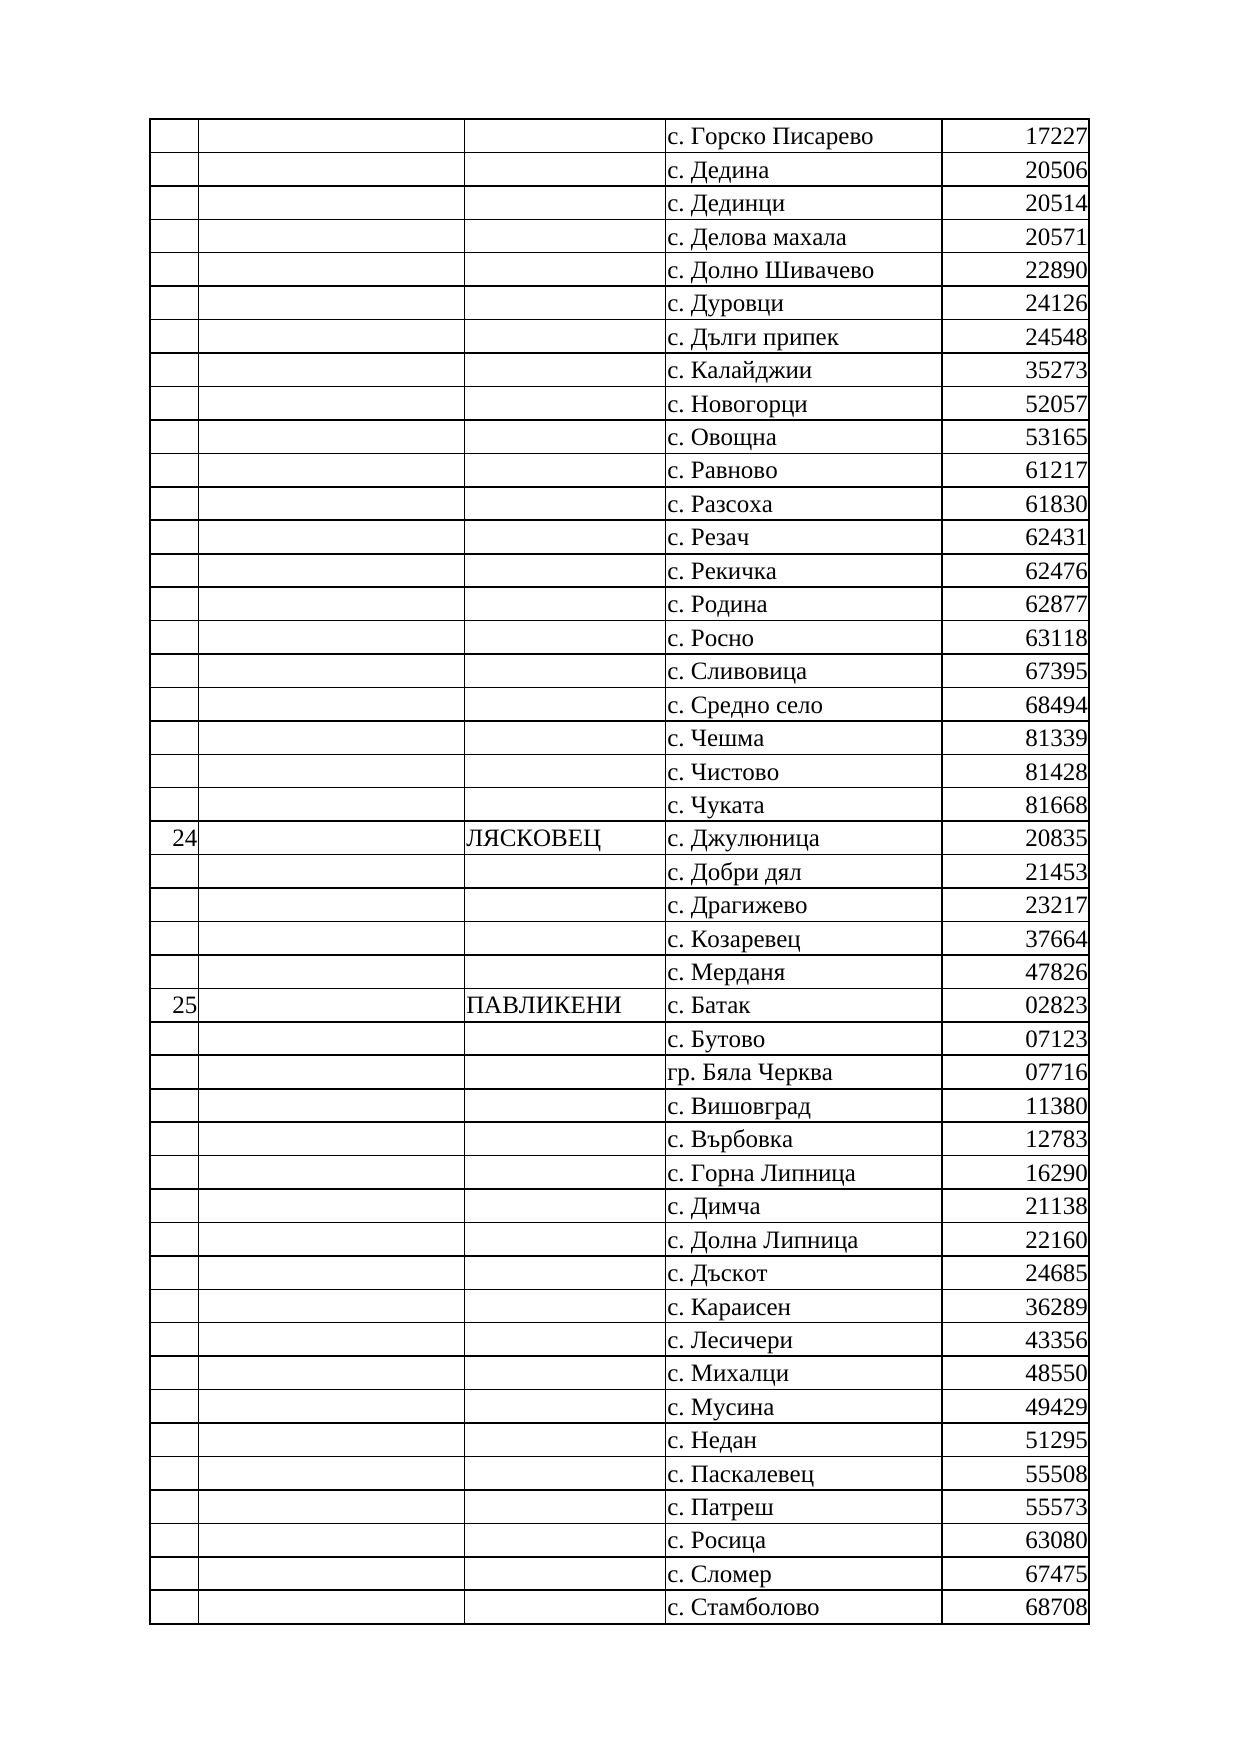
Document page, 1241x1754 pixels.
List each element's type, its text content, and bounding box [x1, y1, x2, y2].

table_cell [199, 1023, 464, 1054]
table_cell [151, 454, 198, 486]
table_cell с. Долно Шивачево [666, 253, 941, 285]
table_cell 81339 [943, 722, 1088, 753]
table_cell [151, 387, 198, 419]
table_cell с. Разсоха [666, 488, 941, 519]
table_cell с. Рекичка [666, 555, 941, 586]
table_cell 20835 [943, 822, 1088, 854]
table_cell с. Дълги припек [666, 320, 941, 352]
table_cell [199, 1056, 464, 1088]
table_cell с. Овощна [666, 421, 941, 452]
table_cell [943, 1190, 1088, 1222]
table_cell [199, 788, 464, 820]
table_cell [151, 320, 198, 352]
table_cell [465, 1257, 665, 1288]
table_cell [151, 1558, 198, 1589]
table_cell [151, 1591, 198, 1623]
table_cell ЛЯСКОВЕЦ [465, 822, 665, 854]
table_cell [199, 387, 464, 419]
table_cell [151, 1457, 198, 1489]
table_cell [199, 922, 464, 954]
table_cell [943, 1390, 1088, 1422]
table_cell [151, 555, 198, 586]
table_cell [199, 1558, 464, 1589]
table_cell с. Бутово [666, 1023, 941, 1054]
table_cell [151, 488, 198, 519]
table_cell [199, 722, 464, 753]
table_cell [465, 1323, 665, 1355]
table_cell 21453 [943, 855, 1088, 887]
table_cell 24 [151, 822, 198, 854]
table_cell 81428 [943, 755, 1088, 787]
table_cell 62431 [943, 521, 1088, 553]
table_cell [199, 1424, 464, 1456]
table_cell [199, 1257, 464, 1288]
table_cell [199, 521, 464, 553]
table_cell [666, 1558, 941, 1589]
table_cell [151, 287, 198, 319]
table_cell [151, 153, 198, 185]
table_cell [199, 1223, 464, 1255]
table_cell 07123 [943, 1023, 1088, 1054]
table_cell с. Джулюница [666, 822, 941, 854]
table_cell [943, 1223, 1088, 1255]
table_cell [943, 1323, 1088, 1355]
table_cell 17227 [943, 120, 1088, 152]
table_cell 24548 [943, 320, 1088, 352]
table_cell с. Дуровци [666, 287, 941, 319]
table_cell [465, 387, 665, 419]
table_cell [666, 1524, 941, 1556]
table_cell с. Сливовица [666, 655, 941, 687]
table_cell 23217 [943, 889, 1088, 921]
table_cell 53165 [943, 421, 1088, 452]
table_cell [151, 421, 198, 452]
table_cell [151, 1156, 198, 1188]
table_cell [151, 922, 198, 954]
table_cell с. Чешма [666, 722, 941, 753]
table_cell 24126 [943, 287, 1088, 319]
table_cell [199, 421, 464, 452]
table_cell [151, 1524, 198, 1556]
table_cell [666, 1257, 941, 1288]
table_cell [465, 588, 665, 620]
table_cell [465, 1023, 665, 1054]
table_cell [151, 1123, 198, 1155]
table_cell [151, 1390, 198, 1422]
table_cell [465, 521, 665, 553]
table_cell 47826 [943, 956, 1088, 987]
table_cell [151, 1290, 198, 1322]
table_cell [465, 454, 665, 486]
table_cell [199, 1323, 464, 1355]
table_cell [465, 187, 665, 218]
table_cell с. Чистово [666, 755, 941, 787]
table_cell с. Равново [666, 454, 941, 486]
table_cell с. Върбовка [666, 1123, 941, 1155]
table_cell [199, 588, 464, 620]
table_cell с. Батак [666, 989, 941, 1021]
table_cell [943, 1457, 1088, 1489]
table_cell [465, 1090, 665, 1121]
table_cell [465, 488, 665, 519]
table_cell [465, 655, 665, 687]
table_cell [151, 253, 198, 285]
table_cell [151, 187, 198, 218]
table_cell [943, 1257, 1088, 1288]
table_cell с. Вишовград [666, 1090, 941, 1121]
table_cell с. Дедина [666, 153, 941, 185]
table_cell [465, 354, 665, 386]
table_cell [465, 956, 665, 987]
table_cell 61217 [943, 454, 1088, 486]
table_cell с. Калайджии [666, 354, 941, 386]
table_cell с. Мерданя [666, 956, 941, 987]
table_cell [199, 488, 464, 519]
table_cell [199, 287, 464, 319]
table_cell [199, 320, 464, 352]
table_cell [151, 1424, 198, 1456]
table_cell [151, 1056, 198, 1088]
table_cell [151, 655, 198, 687]
table_cell [465, 555, 665, 586]
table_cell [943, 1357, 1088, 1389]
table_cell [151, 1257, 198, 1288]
table_cell 20506 [943, 153, 1088, 185]
table_cell с. Средно село [666, 688, 941, 720]
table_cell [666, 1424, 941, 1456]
table_cell 02823 [943, 989, 1088, 1021]
table_cell 61830 [943, 488, 1088, 519]
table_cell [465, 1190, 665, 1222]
table_cell [151, 956, 198, 987]
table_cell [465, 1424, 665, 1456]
table_cell [151, 220, 198, 252]
table_cell [465, 855, 665, 887]
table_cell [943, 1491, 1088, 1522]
table_cell [151, 354, 198, 386]
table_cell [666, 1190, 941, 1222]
table_cell с. Драгижево [666, 889, 941, 921]
table_cell 20514 [943, 187, 1088, 218]
table_cell с. Добри дял [666, 855, 941, 887]
table_cell с. Делова махала [666, 220, 941, 252]
table_cell 67395 [943, 655, 1088, 687]
table_cell [465, 621, 665, 653]
table_cell 35273 [943, 354, 1088, 386]
table_cell [151, 755, 198, 787]
table_cell [465, 889, 665, 921]
table_cell [151, 621, 198, 653]
table_cell [199, 989, 464, 1021]
table_cell [151, 521, 198, 553]
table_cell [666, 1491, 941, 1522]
table_cell [199, 655, 464, 687]
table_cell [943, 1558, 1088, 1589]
table_cell [199, 621, 464, 653]
table_cell [465, 287, 665, 319]
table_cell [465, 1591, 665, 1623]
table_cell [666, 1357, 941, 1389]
table_cell [465, 320, 665, 352]
table_cell [151, 120, 198, 152]
table_cell [465, 1123, 665, 1155]
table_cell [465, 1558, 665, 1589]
table_cell [151, 722, 198, 753]
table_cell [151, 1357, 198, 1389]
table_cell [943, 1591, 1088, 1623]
table_cell [199, 454, 464, 486]
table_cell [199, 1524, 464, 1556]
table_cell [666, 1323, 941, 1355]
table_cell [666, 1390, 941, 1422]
table_cell 25 [151, 989, 198, 1021]
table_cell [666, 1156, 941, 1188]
table_cell [199, 354, 464, 386]
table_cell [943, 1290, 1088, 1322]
table_cell [151, 688, 198, 720]
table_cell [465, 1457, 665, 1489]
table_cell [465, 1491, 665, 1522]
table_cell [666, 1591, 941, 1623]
table_cell с. Горско Писарево [666, 120, 941, 152]
table_cell [151, 788, 198, 820]
table_cell [199, 889, 464, 921]
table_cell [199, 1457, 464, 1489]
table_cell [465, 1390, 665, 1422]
table_cell [465, 1056, 665, 1088]
table_cell [151, 855, 198, 887]
table_cell 62476 [943, 555, 1088, 586]
table_cell 63118 [943, 621, 1088, 653]
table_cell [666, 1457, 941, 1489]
table_cell ПАВЛИКЕНИ [465, 989, 665, 1021]
table_cell [199, 855, 464, 887]
table_cell с. Родина [666, 588, 941, 620]
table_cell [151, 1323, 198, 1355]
table_cell [199, 1156, 464, 1188]
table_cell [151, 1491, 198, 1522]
table_cell с. Козаревец [666, 922, 941, 954]
table_cell 37664 [943, 922, 1088, 954]
table_cell [465, 922, 665, 954]
table_cell [199, 822, 464, 854]
table_cell [465, 253, 665, 285]
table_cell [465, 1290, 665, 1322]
table_cell [465, 421, 665, 452]
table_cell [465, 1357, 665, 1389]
table_cell с. Чуката [666, 788, 941, 820]
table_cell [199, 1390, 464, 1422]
table_cell 07716 [943, 1056, 1088, 1088]
table_cell [199, 120, 464, 152]
table_cell 22890 [943, 253, 1088, 285]
table_cell [199, 220, 464, 252]
table_cell [465, 153, 665, 185]
table_cell 20571 [943, 220, 1088, 252]
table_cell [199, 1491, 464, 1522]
table_cell [199, 755, 464, 787]
table_cell 11380 [943, 1090, 1088, 1121]
table_cell [199, 688, 464, 720]
table_cell [199, 187, 464, 218]
table_cell с. Новогорци [666, 387, 941, 419]
table_cell [465, 120, 665, 152]
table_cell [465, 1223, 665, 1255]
table_cell гр. Бяла Черква [666, 1056, 941, 1088]
table_cell [199, 253, 464, 285]
table_cell [151, 1023, 198, 1054]
table_cell [199, 956, 464, 987]
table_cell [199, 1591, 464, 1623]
table_cell с. Дединци [666, 187, 941, 218]
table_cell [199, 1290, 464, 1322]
table_cell с. Резач [666, 521, 941, 553]
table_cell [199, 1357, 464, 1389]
table_cell 62877 [943, 588, 1088, 620]
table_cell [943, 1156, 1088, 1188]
table_cell [199, 153, 464, 185]
table_cell [465, 722, 665, 753]
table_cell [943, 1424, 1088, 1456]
table_cell 81668 [943, 788, 1088, 820]
table_cell [151, 588, 198, 620]
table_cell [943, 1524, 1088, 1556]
table_cell [465, 688, 665, 720]
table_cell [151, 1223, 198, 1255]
table_cell 12783 [943, 1123, 1088, 1155]
table_cell [151, 889, 198, 921]
table_cell [465, 220, 665, 252]
table_cell [199, 1090, 464, 1121]
table_cell 52057 [943, 387, 1088, 419]
table_cell [151, 1090, 198, 1121]
table_cell с. Росно [666, 621, 941, 653]
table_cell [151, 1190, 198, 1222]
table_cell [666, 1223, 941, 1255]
table_cell [465, 755, 665, 787]
table_cell [199, 555, 464, 586]
table_cell 68494 [943, 688, 1088, 720]
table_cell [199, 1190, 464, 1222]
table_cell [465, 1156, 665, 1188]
table_cell [465, 788, 665, 820]
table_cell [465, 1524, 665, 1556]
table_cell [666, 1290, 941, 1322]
table_cell [199, 1123, 464, 1155]
